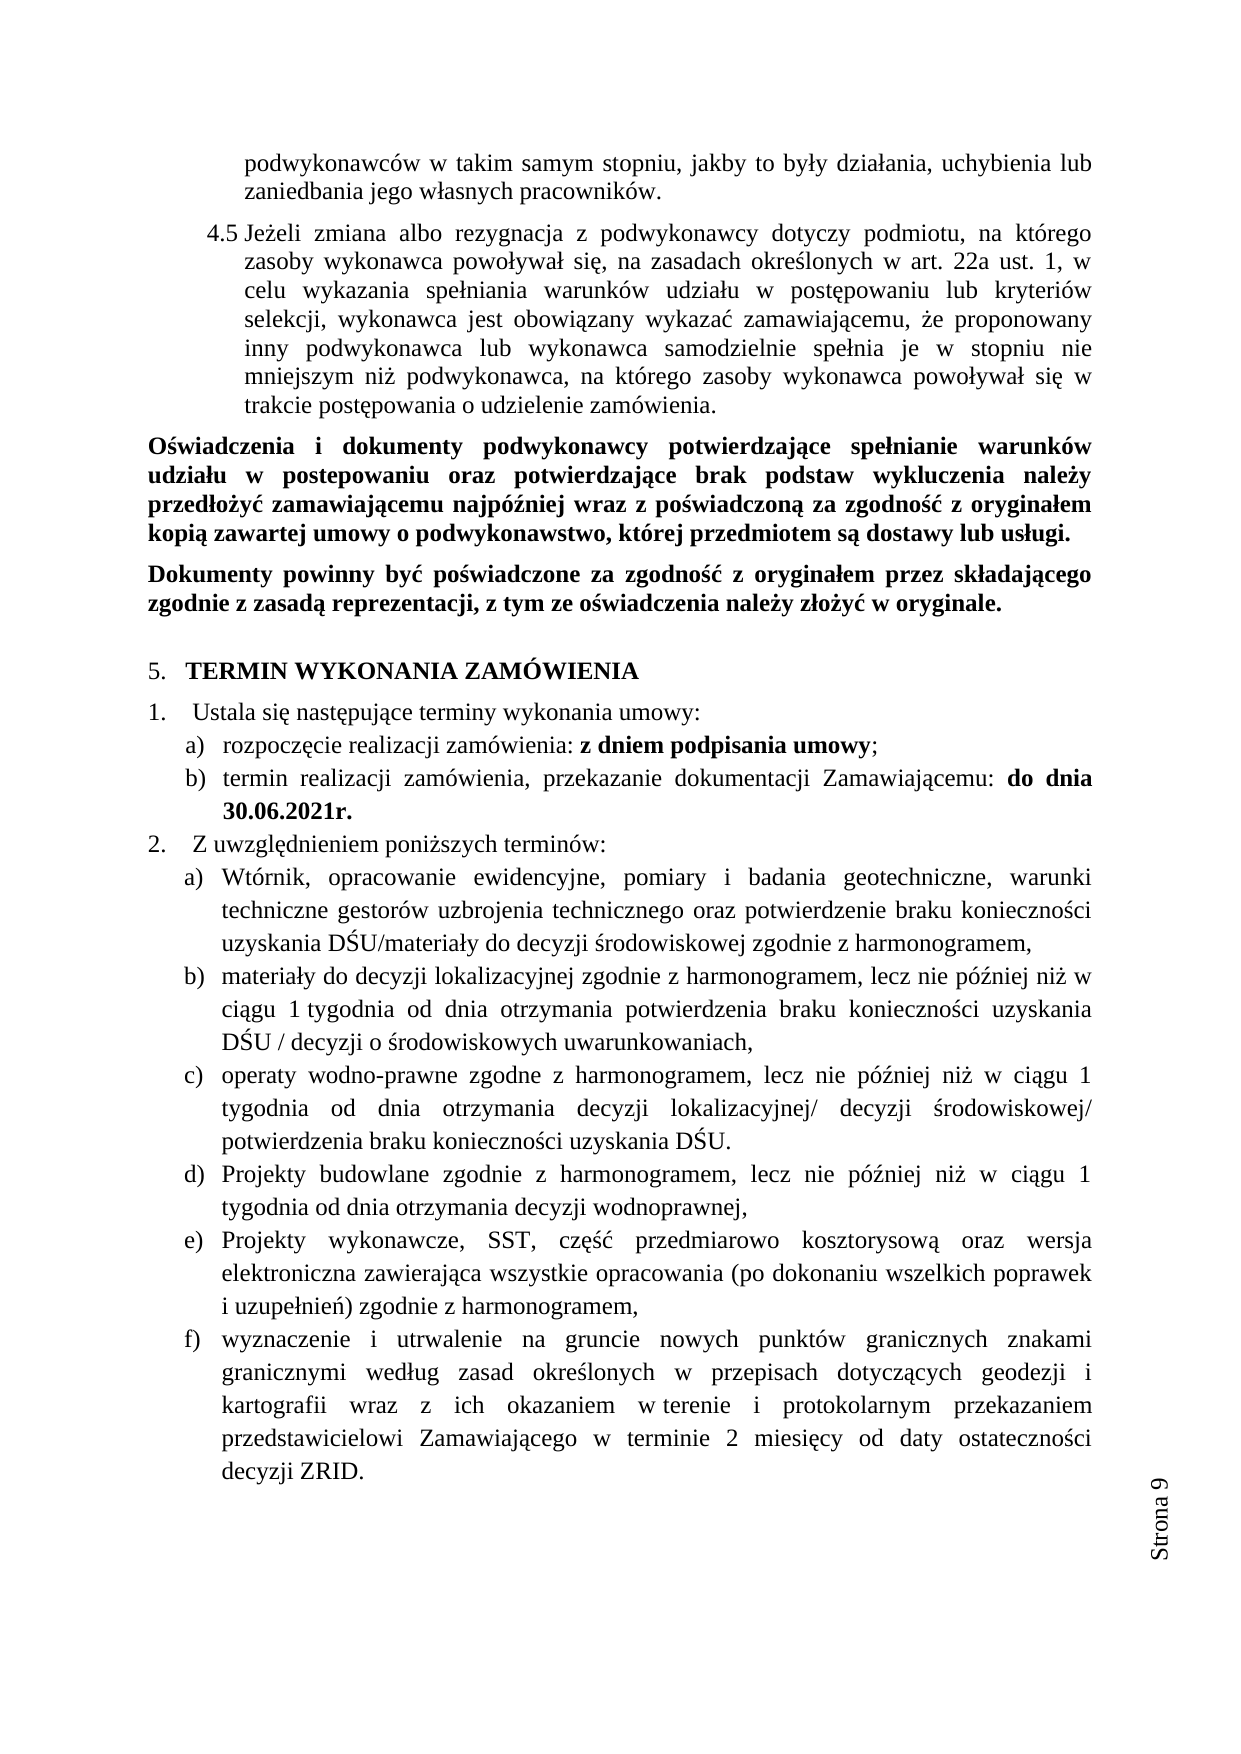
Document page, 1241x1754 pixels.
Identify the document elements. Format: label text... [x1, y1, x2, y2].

list operaty wodno-prawne zgodne z harmonogramem, lecz nie później niż w ciągu 1 tygodnia od dnia otrzymania decyzji lokalizacyjnej/ decyzji środowiskowej/ potwierdzenia braku konieczności uzyskania DŚU. [184, 1060, 1093, 1155]
list Projekty wykonawcze, SST, część przedmiarowo kosztorysową oraz wersja elektroniczna zawierająca wszystkie opracowania (po dokonaniu wszelkich poprawek i uzupełnień) zgodnie z harmonogramem, [184, 1225, 1093, 1320]
list Projekty budowlane zgodnie z harmonogramem, lecz nie później niż w ciągu 1 tygodnia od dnia otrzymania decyzji wodnoprawnej, [184, 1159, 1093, 1221]
list Z uwzględnieniem poniższych terminów: [148, 829, 1093, 858]
list Oświadczenia i dokumenty podwykonawcy potwierdzające spełnianie warunków udziału w postepowaniu oraz potwierdzające brak podstaw wykluczenia należy przedłożyć zamawiającemu najpóźniej wraz z poświadczoną za zgodność z oryginałem kopią zawartej umowy o podwykonawstwo, której przedmiotem są dostawy lub usługi. [148, 431, 1093, 546]
list wyznaczenie i utrwalenie na gruncie nowych punktów granicznych znakami granicznymi według zasad określonych w przepisach dotyczących geodezji i kartografii wraz z ich okazaniem w terenie i protokolarnym przekazaniem przedstawicielowi Zamawiającego w terminie 2 miesięcy od daty ostateczności decyzji ZRID. [184, 1324, 1093, 1485]
text TERMIN WYKONANIA ZAMÓWIENIA [148, 656, 1093, 684]
list termin realizacji zamówienia, przekazanie dokumentacji Zamawiającemu: do dnia 30.06.2021r. [185, 763, 1093, 825]
list Dokumenty powinny być poświadczone za zgodność z oryginałem przez składającego zgodnie z zasadą reprezentacji, z tym ze oświadczenia należy złożyć w oryginale. [148, 559, 1093, 616]
list Ustala się następujące terminy wykonania umowy: [148, 697, 1093, 726]
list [207, 148, 1093, 205]
list rozpoczęcie realizacji zamówienia: z dniem podpisania umowy; [185, 730, 1093, 759]
list Jeżeli zmiana albo rezygnacja z podwykonawcy dotyczy podmiotu, na którego zasoby wykonawca powoływał się, na zasadach określonych w art. 22a ust. 1, w celu wykazania spełniania warunków udziału w postępowaniu lub kryteriów selekcji, wykonawca jest obowiązany wykazać zamawiającemu, że proponowany inny podwykonawca lub wykonawca samodzielnie spełnia je w stopniu nie mniejszym niż podwykonawca, na którego zasoby wykonawca powoływał się w trakcie postępowania o udzielenie zamówienia. [207, 218, 1093, 419]
list Wtórnik, opracowanie ewidencyjne, pomiary i badania geotechniczne, warunki techniczne gestorów uzbrojenia technicznego oraz potwierdzenie braku konieczności uzyskania DŚU/materiały do decyzji środowiskowej zgodnie z harmonogramem, [184, 862, 1093, 957]
list materiały do decyzji lokalizacyjnej zgodnie z harmonogramem, lecz nie później niż w ciągu 1 tygodnia od dnia otrzymania potwierdzenia braku konieczności uzyskania DŚU / decyzji o środowiskowych uwarunkowaniach, [184, 961, 1093, 1056]
